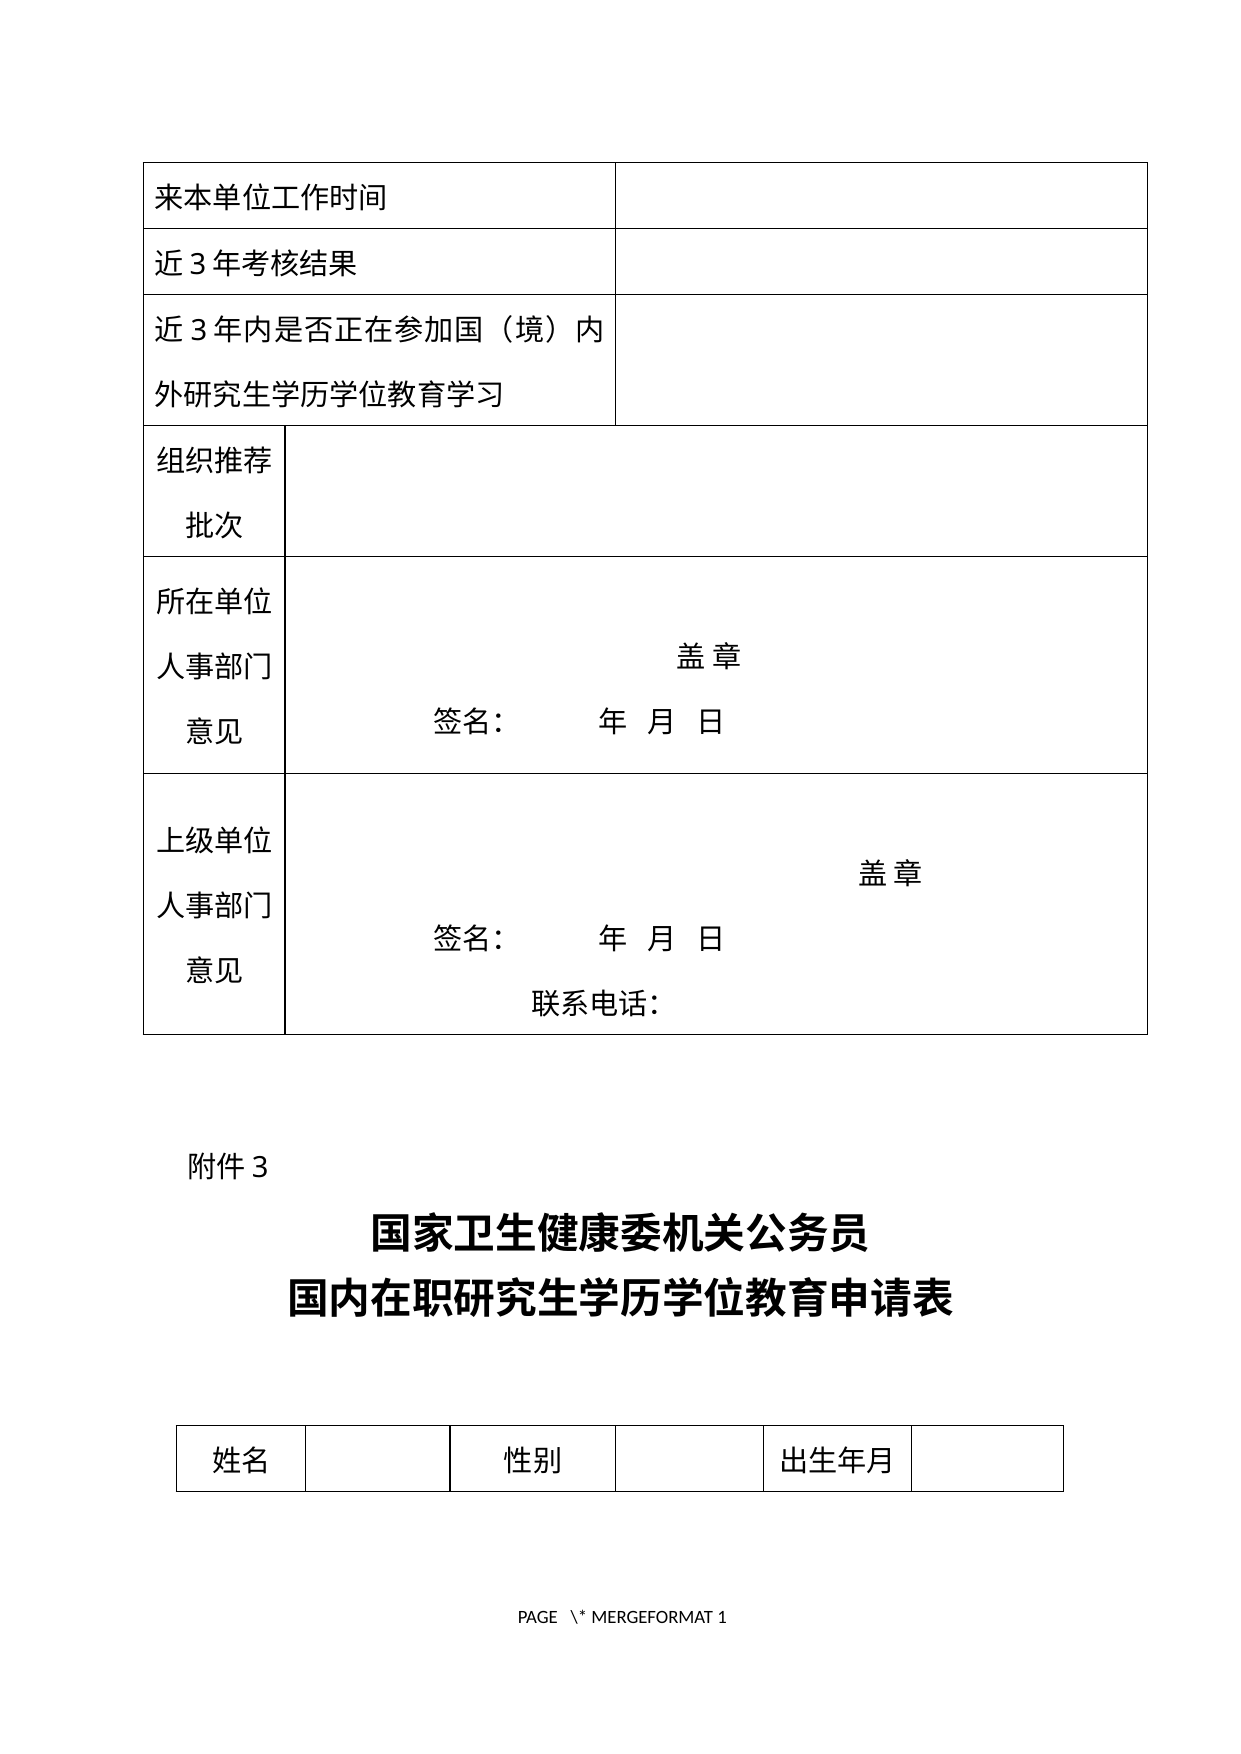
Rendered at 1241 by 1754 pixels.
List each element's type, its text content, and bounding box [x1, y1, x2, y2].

table_cell 所在单位 人事部门 意见 [144, 557, 284, 773]
table_header [616, 1426, 763, 1491]
table_cell 近3年内是否正在参加国（境）内外研究生学历学位教育学习 [144, 295, 615, 425]
table_header 性别 [451, 1426, 615, 1491]
table_header [912, 1426, 1063, 1491]
table_header 出生年月 [764, 1426, 911, 1491]
table_cell 盖 章 签名： 年 月 日 联系电话： [286, 774, 1147, 1034]
table_cell [286, 426, 1147, 556]
table_cell 上级单位 人事部门 意见 [144, 774, 284, 1034]
table_header 姓名 [177, 1426, 305, 1491]
table_cell [616, 229, 1147, 294]
table_header [306, 1426, 449, 1491]
table_cell 组织推荐批次 [144, 426, 284, 556]
table_cell [616, 163, 1147, 228]
table_cell 来本单位工作时间 [144, 163, 615, 228]
table_cell 盖 章 签名： 年 月 日 [286, 557, 1147, 773]
text 附件3 [187, 1133, 1053, 1198]
text 国内在职研究生学历学位教育申请表 [187, 1263, 1053, 1328]
text 国家卫生健康委机关公务员 [187, 1198, 1053, 1263]
table_cell 近3年考核结果 [144, 229, 615, 294]
table_cell [616, 295, 1147, 425]
